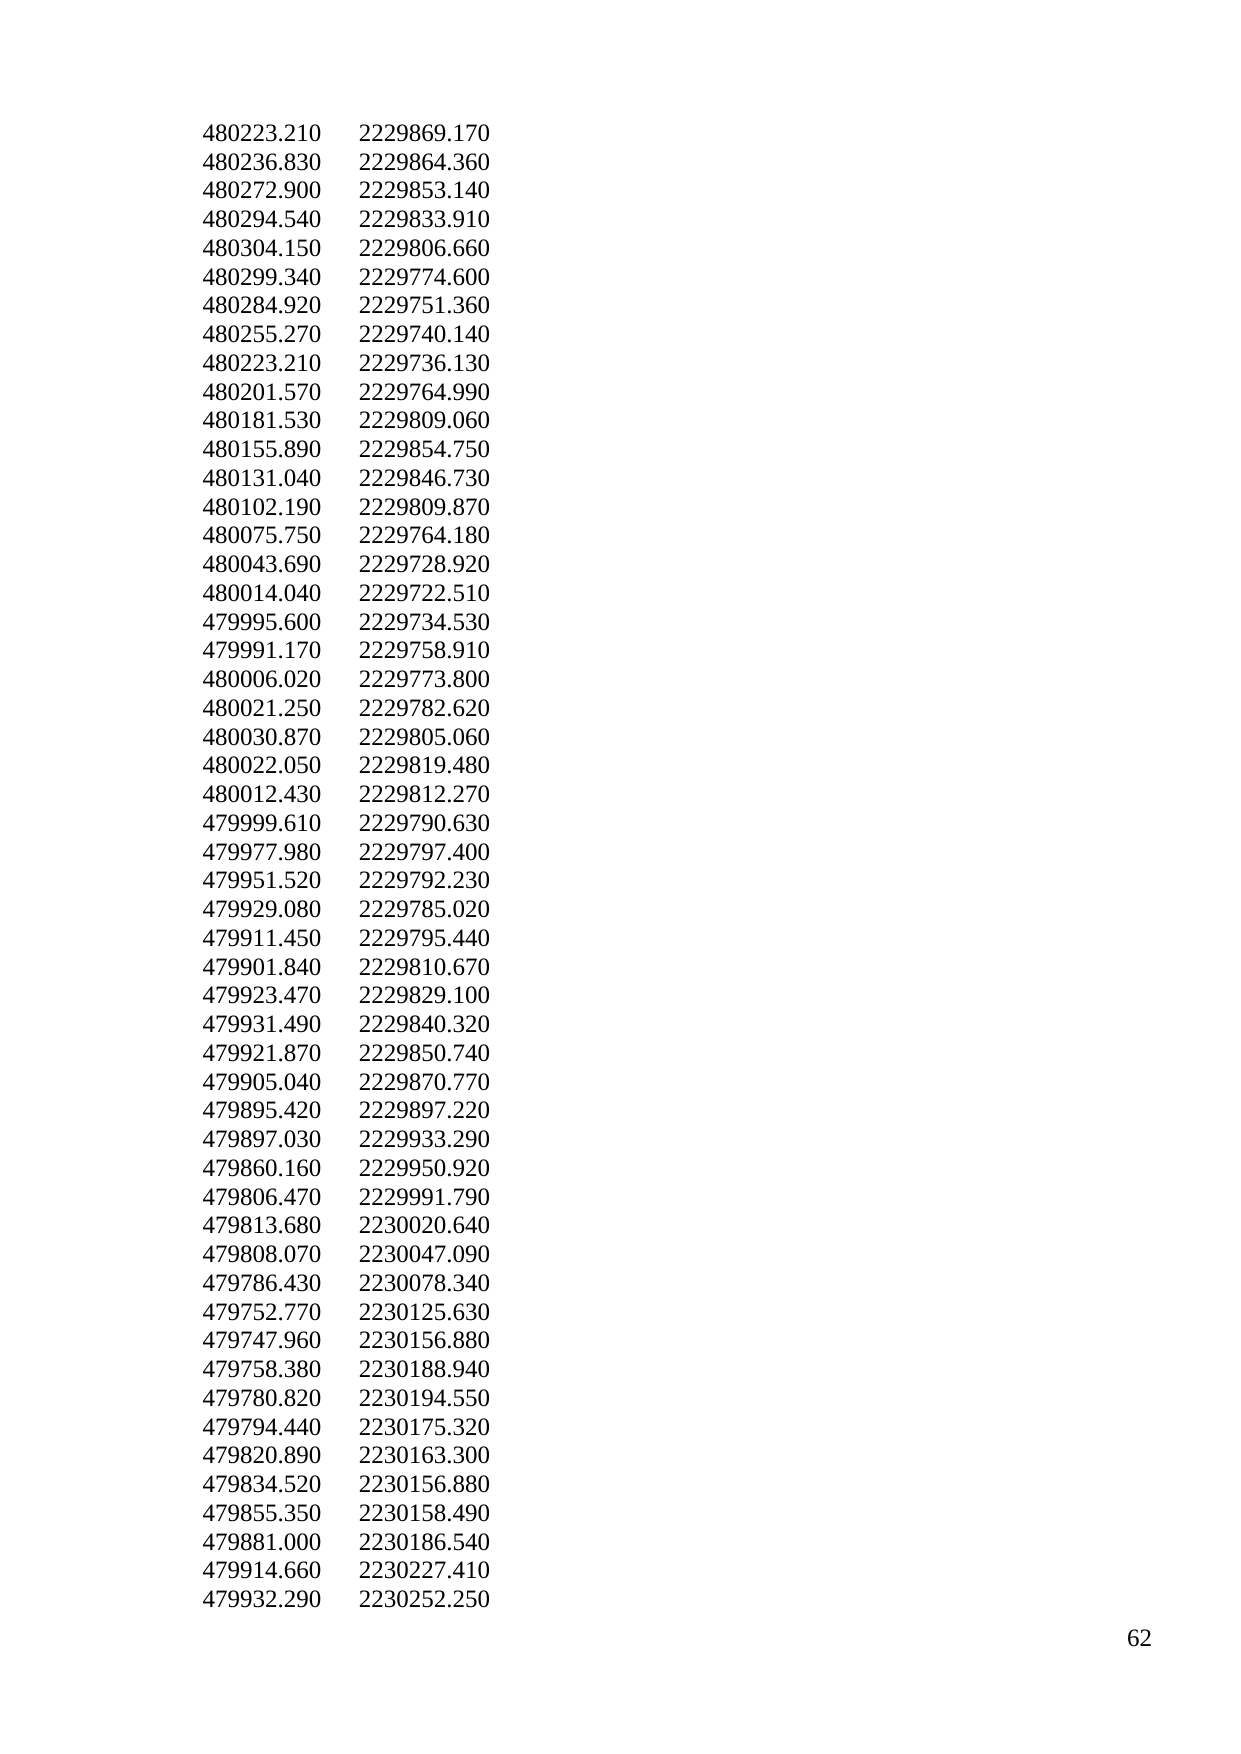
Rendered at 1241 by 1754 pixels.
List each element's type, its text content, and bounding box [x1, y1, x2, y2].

text 480236.830 2229864.360 [177, 147, 1152, 176]
text 479999.610 2229790.630 [177, 808, 1152, 837]
text 480255.270 2229740.140 [177, 319, 1152, 348]
text 479914.660 2230227.410 [177, 1556, 1152, 1584]
text 480299.340 2229774.600 [177, 262, 1152, 291]
text 479813.680 2230020.640 [177, 1211, 1152, 1239]
text 480022.050 2229819.480 [177, 751, 1152, 779]
text 479780.820 2230194.550 [177, 1383, 1152, 1412]
text 479931.490 2229840.320 [177, 1009, 1152, 1038]
text 479905.040 2229870.770 [177, 1067, 1152, 1096]
text 480043.690 2229728.920 [177, 549, 1152, 578]
text 479897.030 2229933.290 [177, 1124, 1152, 1153]
text 479786.430 2230078.340 [177, 1268, 1152, 1297]
text 479977.980 2229797.400 [177, 837, 1152, 866]
text 479929.080 2229785.020 [177, 894, 1152, 923]
text 480021.250 2229782.620 [177, 693, 1152, 722]
text 479794.440 2230175.320 [177, 1412, 1152, 1441]
text 479921.870 2229850.740 [177, 1038, 1152, 1067]
text 479747.960 2230156.880 [177, 1326, 1152, 1354]
text 479881.000 2230186.540 [177, 1527, 1152, 1556]
text 479911.450 2229795.440 [177, 923, 1152, 952]
text 479995.600 2229734.530 [177, 607, 1152, 636]
text 479951.520 2229792.230 [177, 866, 1152, 894]
text 480304.150 2229806.660 [177, 233, 1152, 262]
text 479932.290 2230252.250 [177, 1584, 1152, 1613]
text 479895.420 2229897.220 [177, 1096, 1152, 1124]
text 479752.770 2230125.630 [177, 1297, 1152, 1326]
text 479991.170 2229758.910 [177, 636, 1152, 664]
text 479923.470 2229829.100 [177, 981, 1152, 1009]
text 480102.190 2229809.870 [177, 492, 1152, 521]
text 480155.890 2229854.750 [177, 434, 1152, 463]
text 480294.540 2229833.910 [177, 204, 1152, 233]
text 480223.210 2229869.170 [177, 118, 1152, 147]
text 480012.430 2229812.270 [177, 779, 1152, 808]
text 480030.870 2229805.060 [177, 722, 1152, 751]
text 479901.840 2229810.670 [177, 952, 1152, 981]
text 480181.530 2229809.060 [177, 406, 1152, 434]
text 479834.520 2230156.880 [177, 1469, 1152, 1498]
text 479855.350 2230158.490 [177, 1498, 1152, 1527]
text 479808.070 2230047.090 [177, 1239, 1152, 1268]
text 480272.900 2229853.140 [177, 176, 1152, 204]
text 480006.020 2229773.800 [177, 664, 1152, 693]
text 480131.040 2229846.730 [177, 463, 1152, 492]
text 480284.920 2229751.360 [177, 291, 1152, 319]
text 480075.750 2229764.180 [177, 521, 1152, 549]
text 479758.380 2230188.940 [177, 1354, 1152, 1383]
text 479806.470 2229991.790 [177, 1182, 1152, 1211]
text 480201.570 2229764.990 [177, 377, 1152, 406]
text 479860.160 2229950.920 [177, 1153, 1152, 1182]
text 480223.210 2229736.130 [177, 348, 1152, 377]
text 479820.890 2230163.300 [177, 1441, 1152, 1469]
text 480014.040 2229722.510 [177, 578, 1152, 607]
